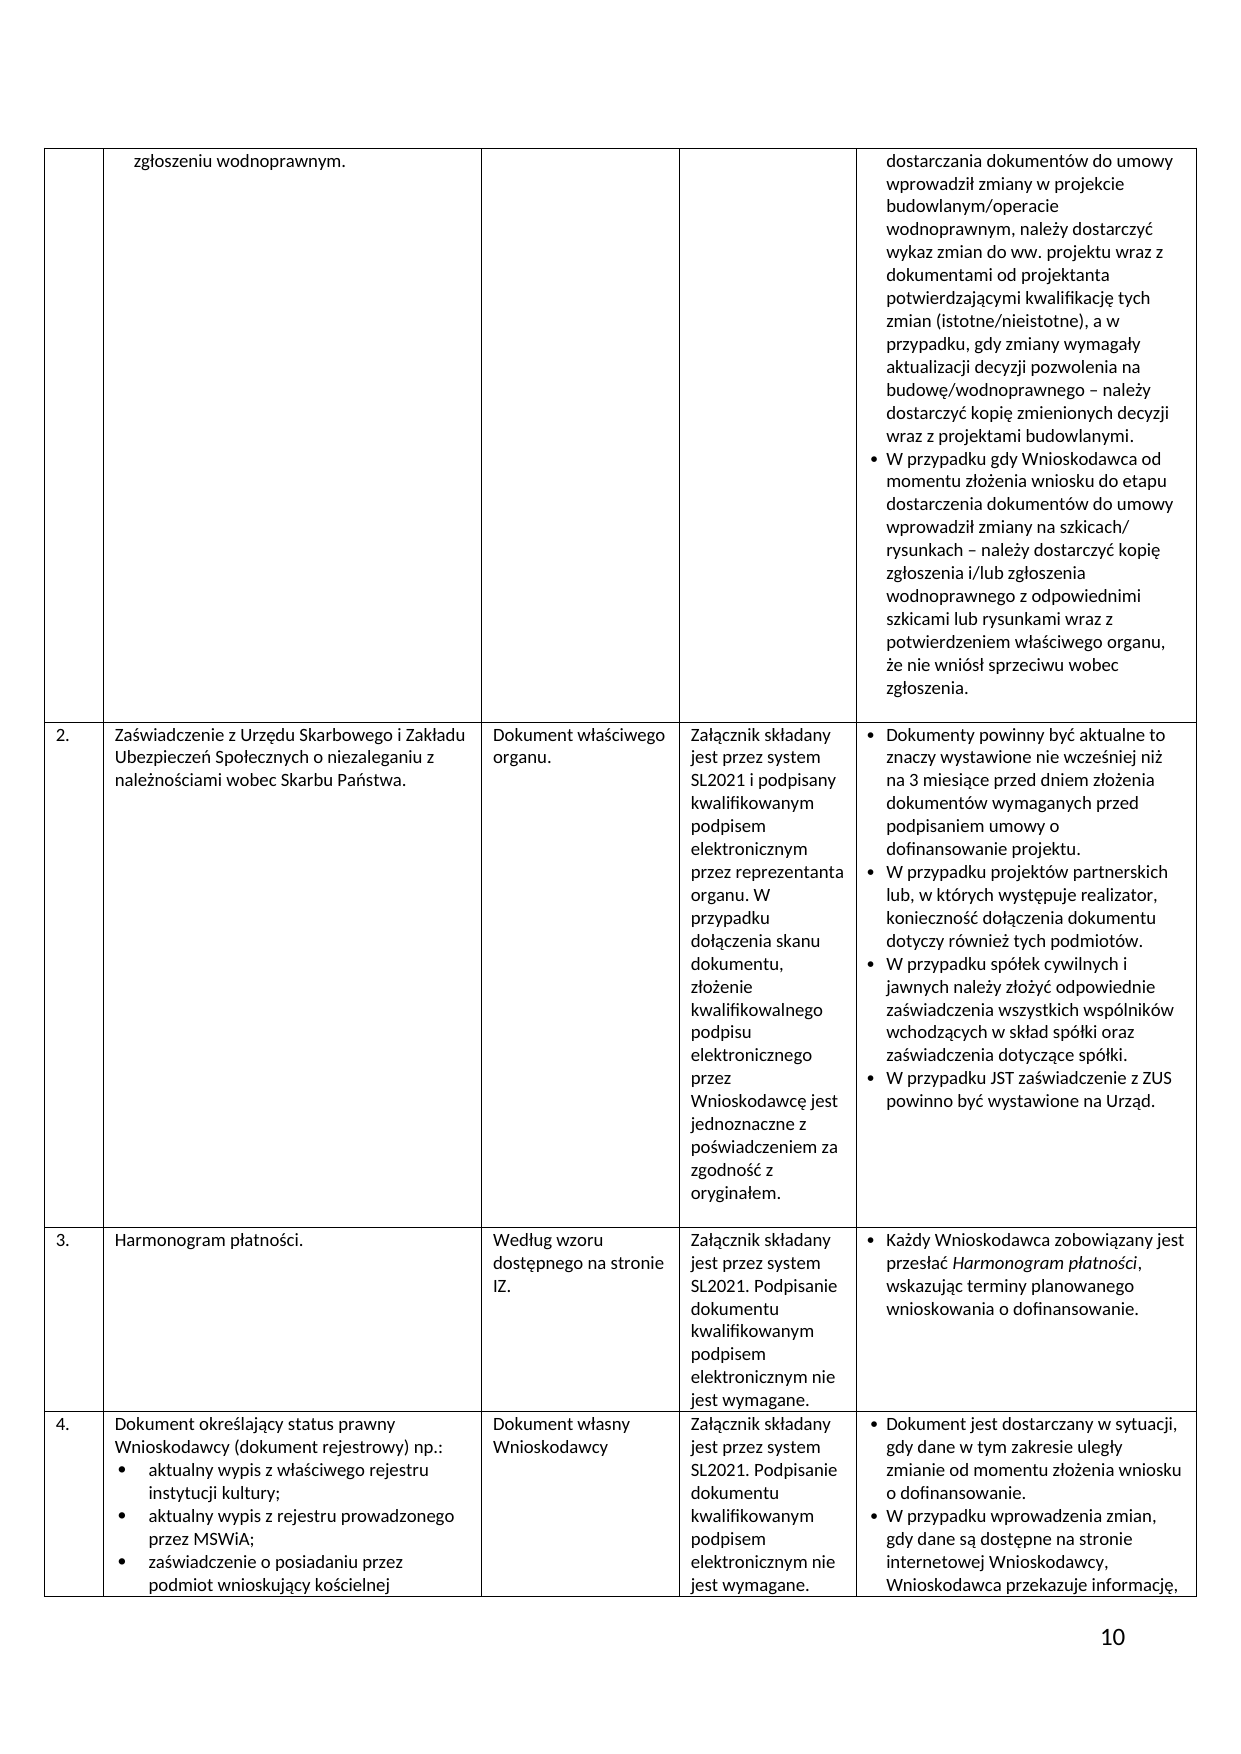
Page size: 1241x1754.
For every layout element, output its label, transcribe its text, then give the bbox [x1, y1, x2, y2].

table_cell Załącznik składany jest przez system SL2021. Podpisanie dokumentu kwalifikowanym podpisem elektronicznym nie jest wymagane. [680, 1228, 856, 1411]
table_cell 2. [45, 723, 103, 1227]
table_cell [482, 1412, 679, 1596]
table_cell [482, 149, 679, 722]
table_cell 4. [45, 1412, 103, 1596]
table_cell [104, 1412, 481, 1596]
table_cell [857, 149, 1196, 722]
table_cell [680, 149, 856, 722]
table_cell Według wzoru dostępnego na stronie IZ. [482, 1228, 679, 1411]
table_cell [857, 1412, 1196, 1596]
table_cell Każdy Wnioskodawca zobowiązany jest przesłać Harmonogram płatności, wskazując terminy planowanego wnioskowania o dofinansowanie. [857, 1228, 1196, 1411]
table_cell 1. [45, 149, 103, 722]
table_cell 3. [45, 1228, 103, 1411]
table_cell Zaświadczenie z Urzędu Skarbowego i Zakładu Ubezpieczeń Społecznych o niezaleganiu z należnościami wobec Skarbu Państwa. [104, 723, 481, 1227]
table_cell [104, 149, 481, 722]
table_cell Dokument właściwego organu. [482, 723, 679, 1227]
table_cell Harmonogram płatności. [104, 1228, 481, 1411]
table_cell Załącznik składany jest przez system SL2021 i podpisany kwalifikowanym podpisem elektronicznym przez reprezentanta organu. W przypadku dołączenia skanu dokumentu, złożenie kwalifikowalnego podpisu elektronicznego przez Wnioskodawcę jest jednoznaczne z poświadczeniem za zgodność z oryginałem. [680, 723, 856, 1227]
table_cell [680, 1412, 856, 1596]
table_cell Dokumenty powinny być aktualne to znaczy wystawione nie wcześniej niż na 3 miesiące przed dniem złożenia dokumentów wymaganych przed podpisaniem umowy o dofinansowanie projektu. W przypadku projektów partnerskich lub, w których występuje realizator, konieczność dołączenia dokumentu dotyczy również tych podmiotów. W przypadku spółek cywilnych i jawnych należy złożyć odpowiednie zaświadczenia wszystkich wspólników wchodzących w skład spółki oraz zaświadczenia dotyczące spółki. W przypadku JST zaświadczenie z ZUS powinno być wystawione na Urząd. [857, 723, 1196, 1227]
